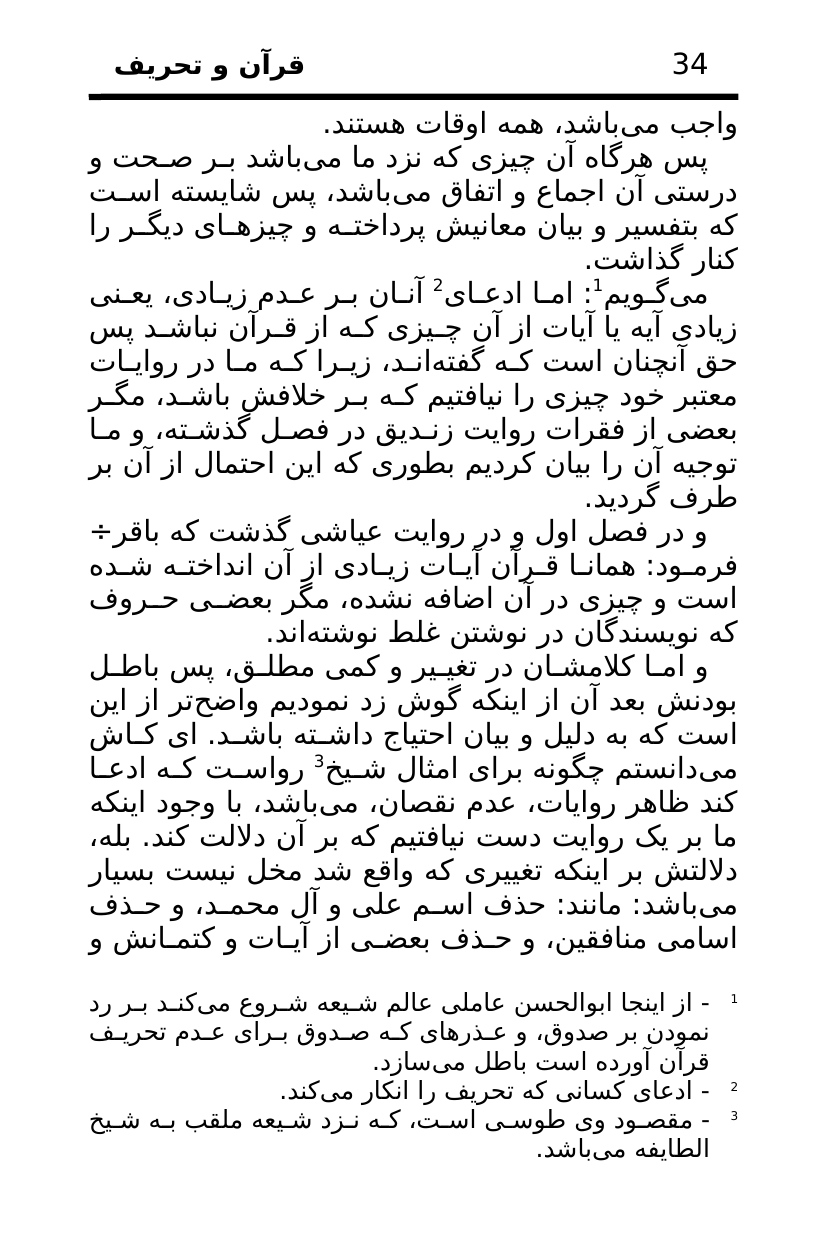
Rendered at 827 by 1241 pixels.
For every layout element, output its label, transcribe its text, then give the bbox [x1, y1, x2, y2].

text و در فصل اول و در روایت عیاشی گذشت که باقر÷ فرمود: همانا قرآن آیات زیادی از آن انداخته شده است و چیزی در آن اضافه نشده، مگر بعضی حروف که نویسندگان در نوشتن غلط نوشته‌اند. [89, 514, 738, 650]
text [89, 106, 738, 140]
text می‌گویم: اما ادعای ‌آنان بر عدم زیادی، یعنی زیادی آیه یا آیات از آن چیزی که از قرآن نباشد پس حق آنچنان است که گفته‌اند، زیرا که ما در روایات معتبر خود چیزی را نیافتیم که بر خلافش باشد، مگر بعضی از فقرات روایت زندیق در فصل گذشته، و ما توجیه آن را بیان کردیم بطوری که این احتمال از آن بر طرف گردید. [89, 276, 738, 514]
text پس هرگاه آن چیزی که نزد ما می‌باشد بر صحت و درستی آن اجماع و اتفاق می‌باشد، پس شایسته است که بتفسیر و بیان معانیش پرداخته و چیزهای دیگر را کنار گذاشت. [89, 140, 738, 276]
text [89, 650, 738, 955]
